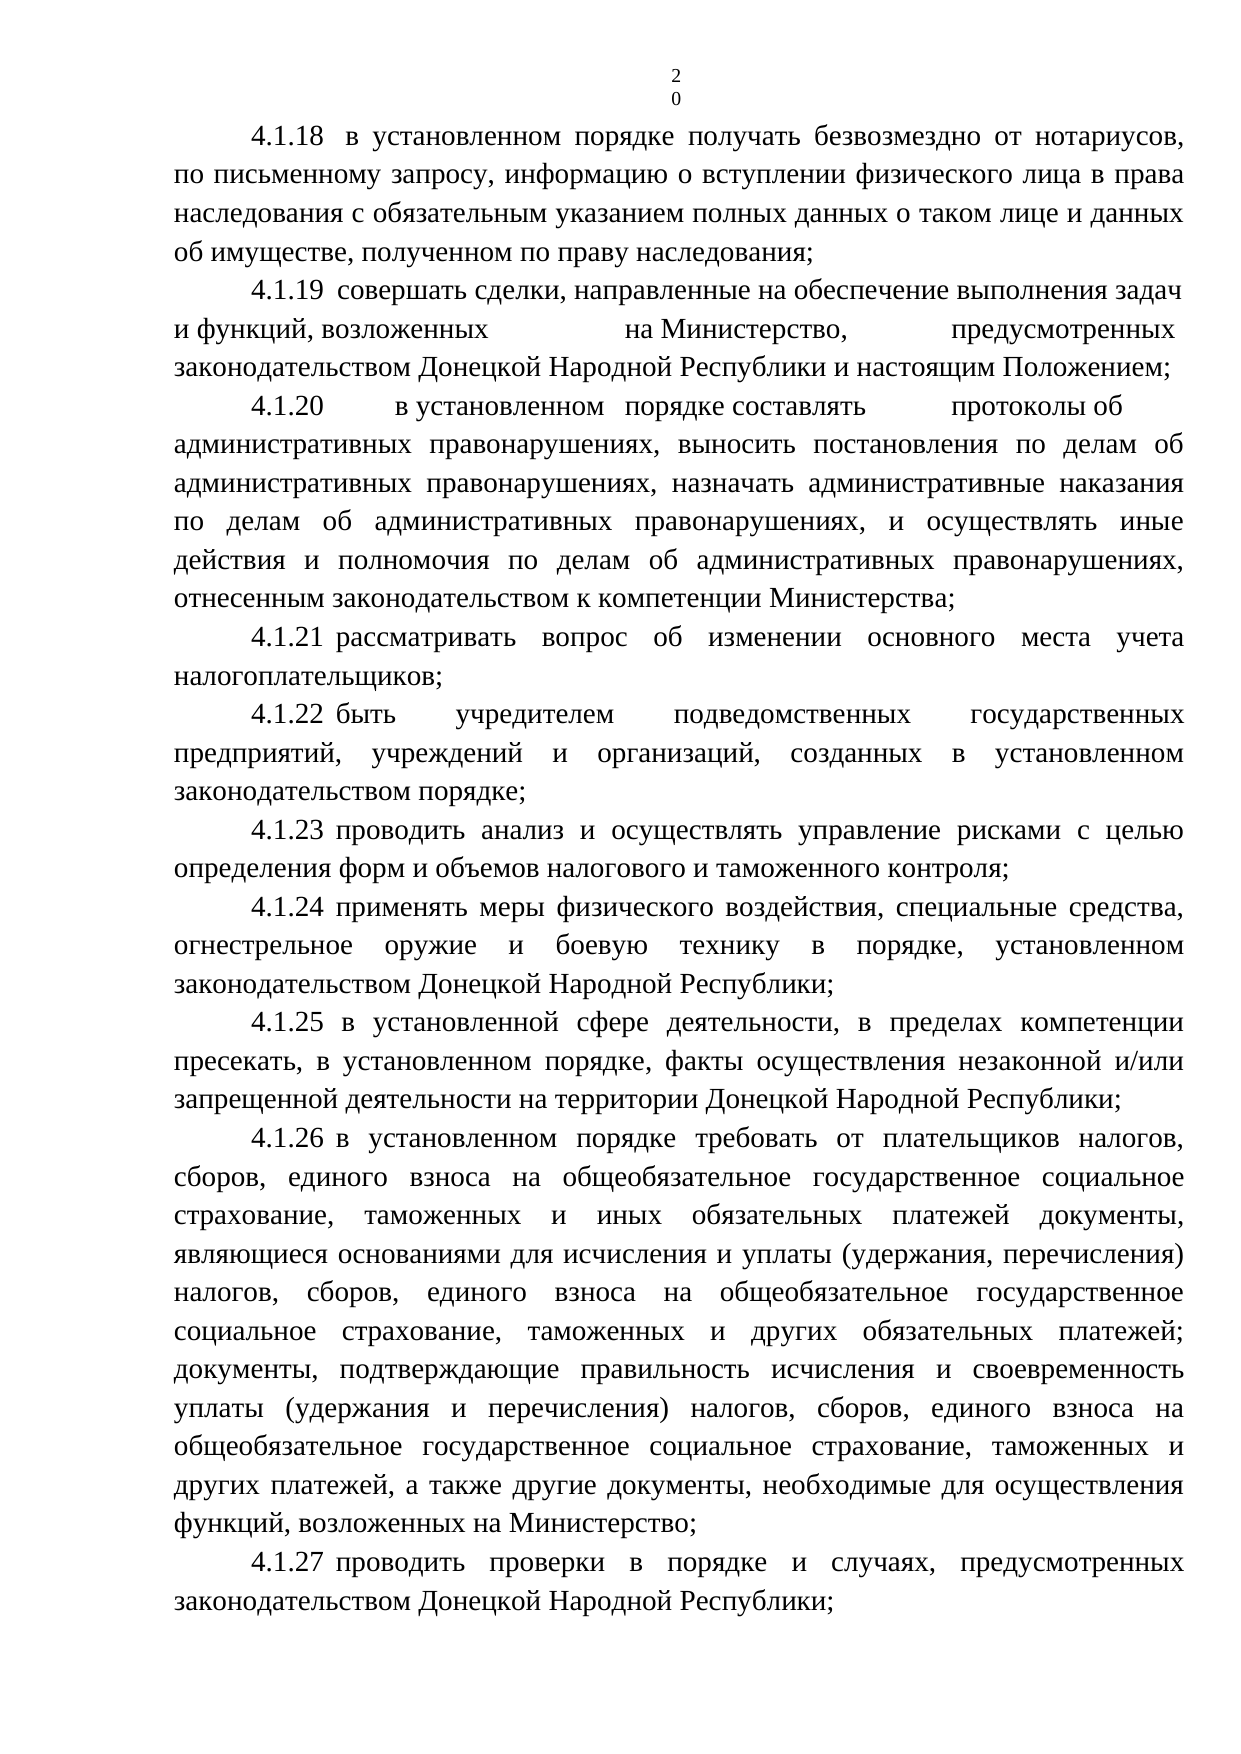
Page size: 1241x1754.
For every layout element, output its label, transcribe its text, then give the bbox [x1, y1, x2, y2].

list в установленном порядке составлять протоколы об [174, 388, 1185, 421]
text и функций, возложенных на Министерство, предусмотренных [174, 311, 1185, 344]
list рассматривать вопрос об изменении основного места учета налогоплательщиков; [174, 619, 1185, 691]
list проводить проверки в порядке и случаях, предусмотренных законодательством Донецкой Народной Республики; [174, 1544, 1185, 1616]
list применять меры физического воздействия, специальные средства, огнестрельное оружие и боевую технику в порядке, установленном законодательством Донецкой Народной Республики; [174, 889, 1185, 999]
list в установленной сфере деятельности, в пределах компетенции пресекать, в установленном порядке, факты осуществления незаконной и/или запрещенной деятельности на территории Донецкой Народной Республики; [174, 1004, 1185, 1115]
list в установленном порядке получать безвозмездно от нотариусов, по письменному запросу, информацию о вступлении физического лица в права наследования с обязательным указанием полных данных о таком лице и данных об имуществе, полученном по праву наследования; [174, 118, 1185, 267]
list быть учредителем подведомственных государственных предприятий, учреждений и организаций, созданных в установленном законодательством порядке; [174, 696, 1185, 807]
text законодательством Донецкой Народной Республики и настоящим Положением; [174, 349, 1185, 383]
text административных правонарушениях, выносить постановления по делам об административных правонарушениях, назначать административные наказания по делам об административных правонарушениях, и осуществлять иные действия и полномочия по делам об административных правонарушениях, отнесенным законодательством к компетенции Министерства; [174, 426, 1185, 614]
list в установленном порядке требовать от плательщиков налогов, сборов, единого взноса на общеобязательное государственное социальное страхование, таможенных и иных обязательных платежей документы, являющиеся основаниями для исчисления и уплаты (удержания, перечисления) налогов, сборов, единого взноса на общеобязательное государственное социальное страхование, таможенных и других обязательных платежей; документы, подтверждающие правильность исчисления и своевременность уплаты (удержания и перечисления) налогов, сборов, единого взноса на общеобязательное государственное социальное страхование, таможенных и других платежей, а также другие документы, необходимые для осуществления функций, возложенных на Министерство; [174, 1120, 1185, 1539]
list совершать сделки, направленные на обеспечение выполнения задач [174, 272, 1185, 306]
list проводить анализ и осуществлять управление рисками с целью определения форм и объемов налогового и таможенного контроля; [174, 812, 1185, 884]
